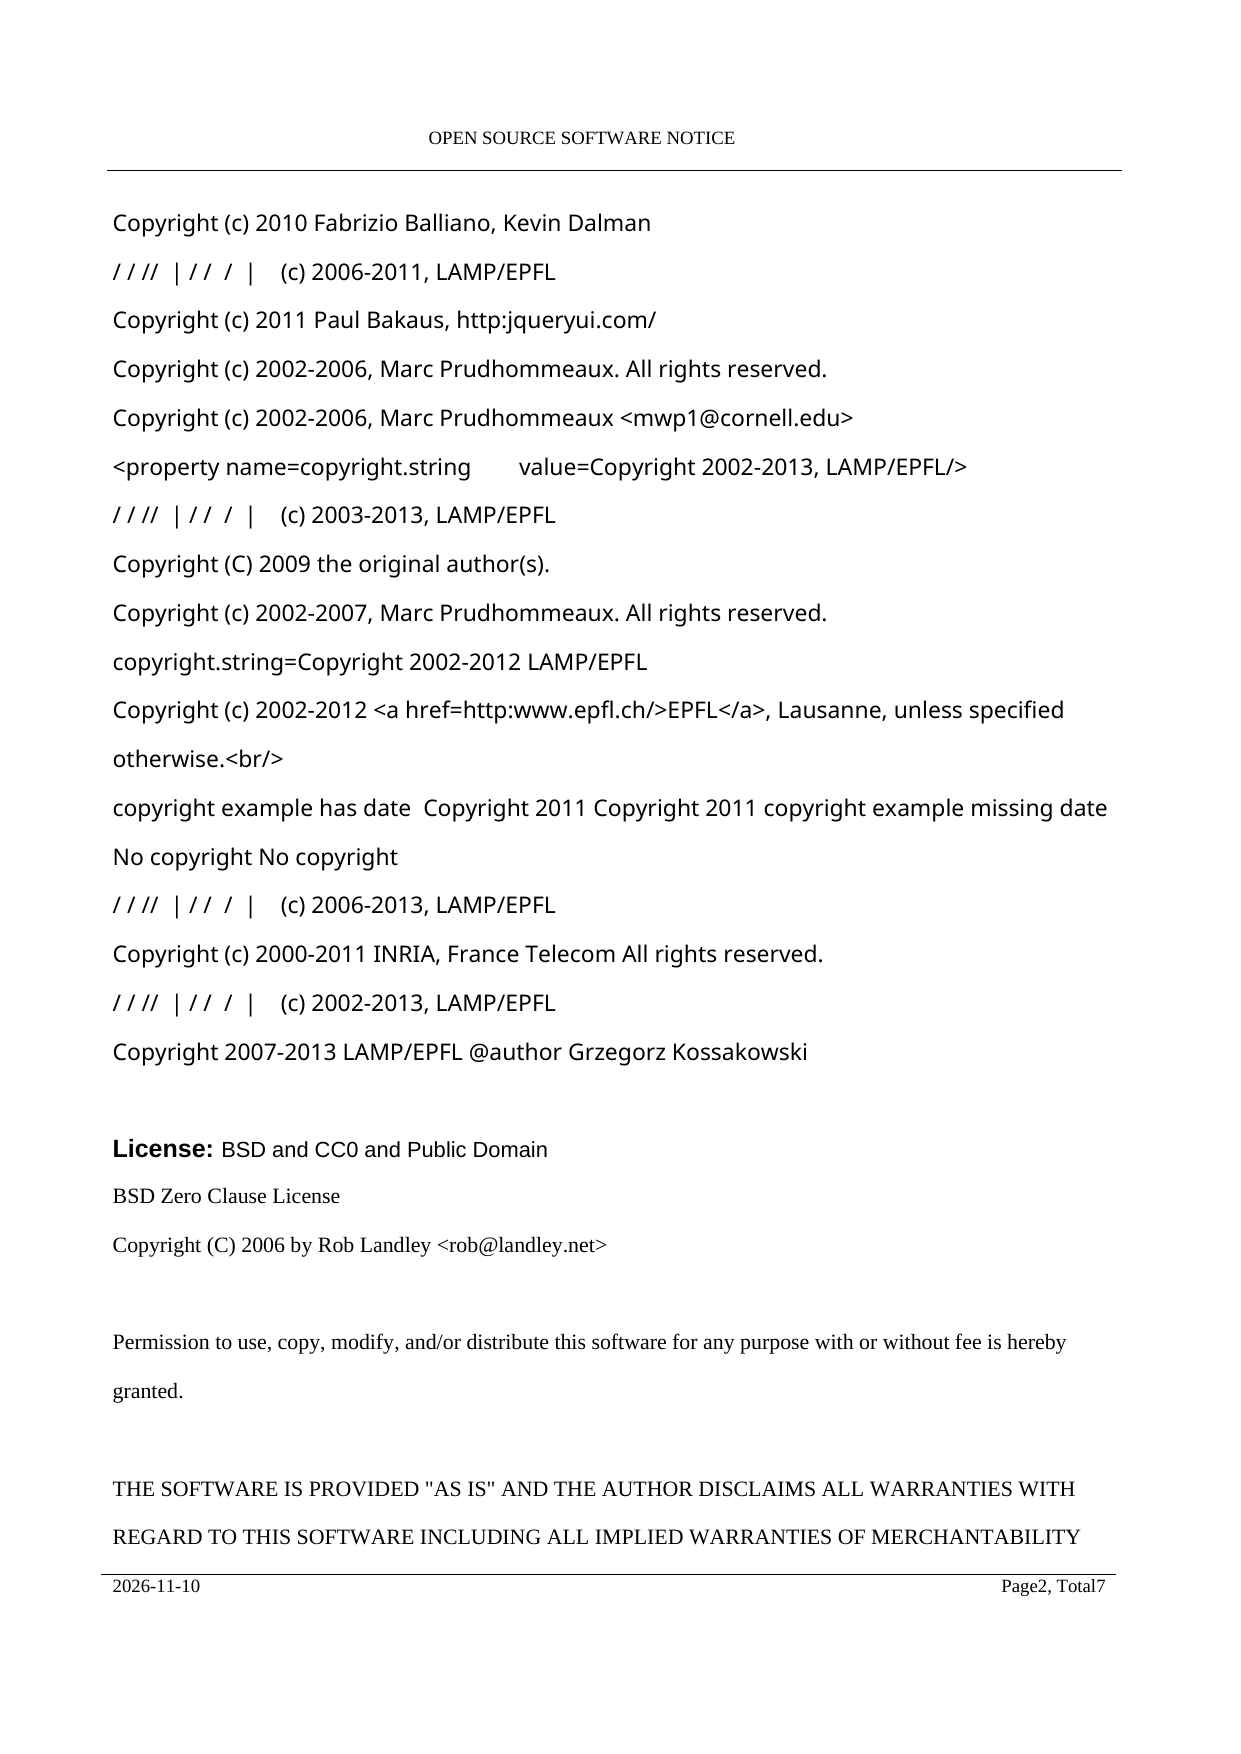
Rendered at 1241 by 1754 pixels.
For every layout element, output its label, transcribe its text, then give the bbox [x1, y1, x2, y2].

text License: BSD and CC0 and Public Domain [112, 1133, 1128, 1165]
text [112, 206, 1128, 1116]
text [112, 1179, 1128, 1553]
